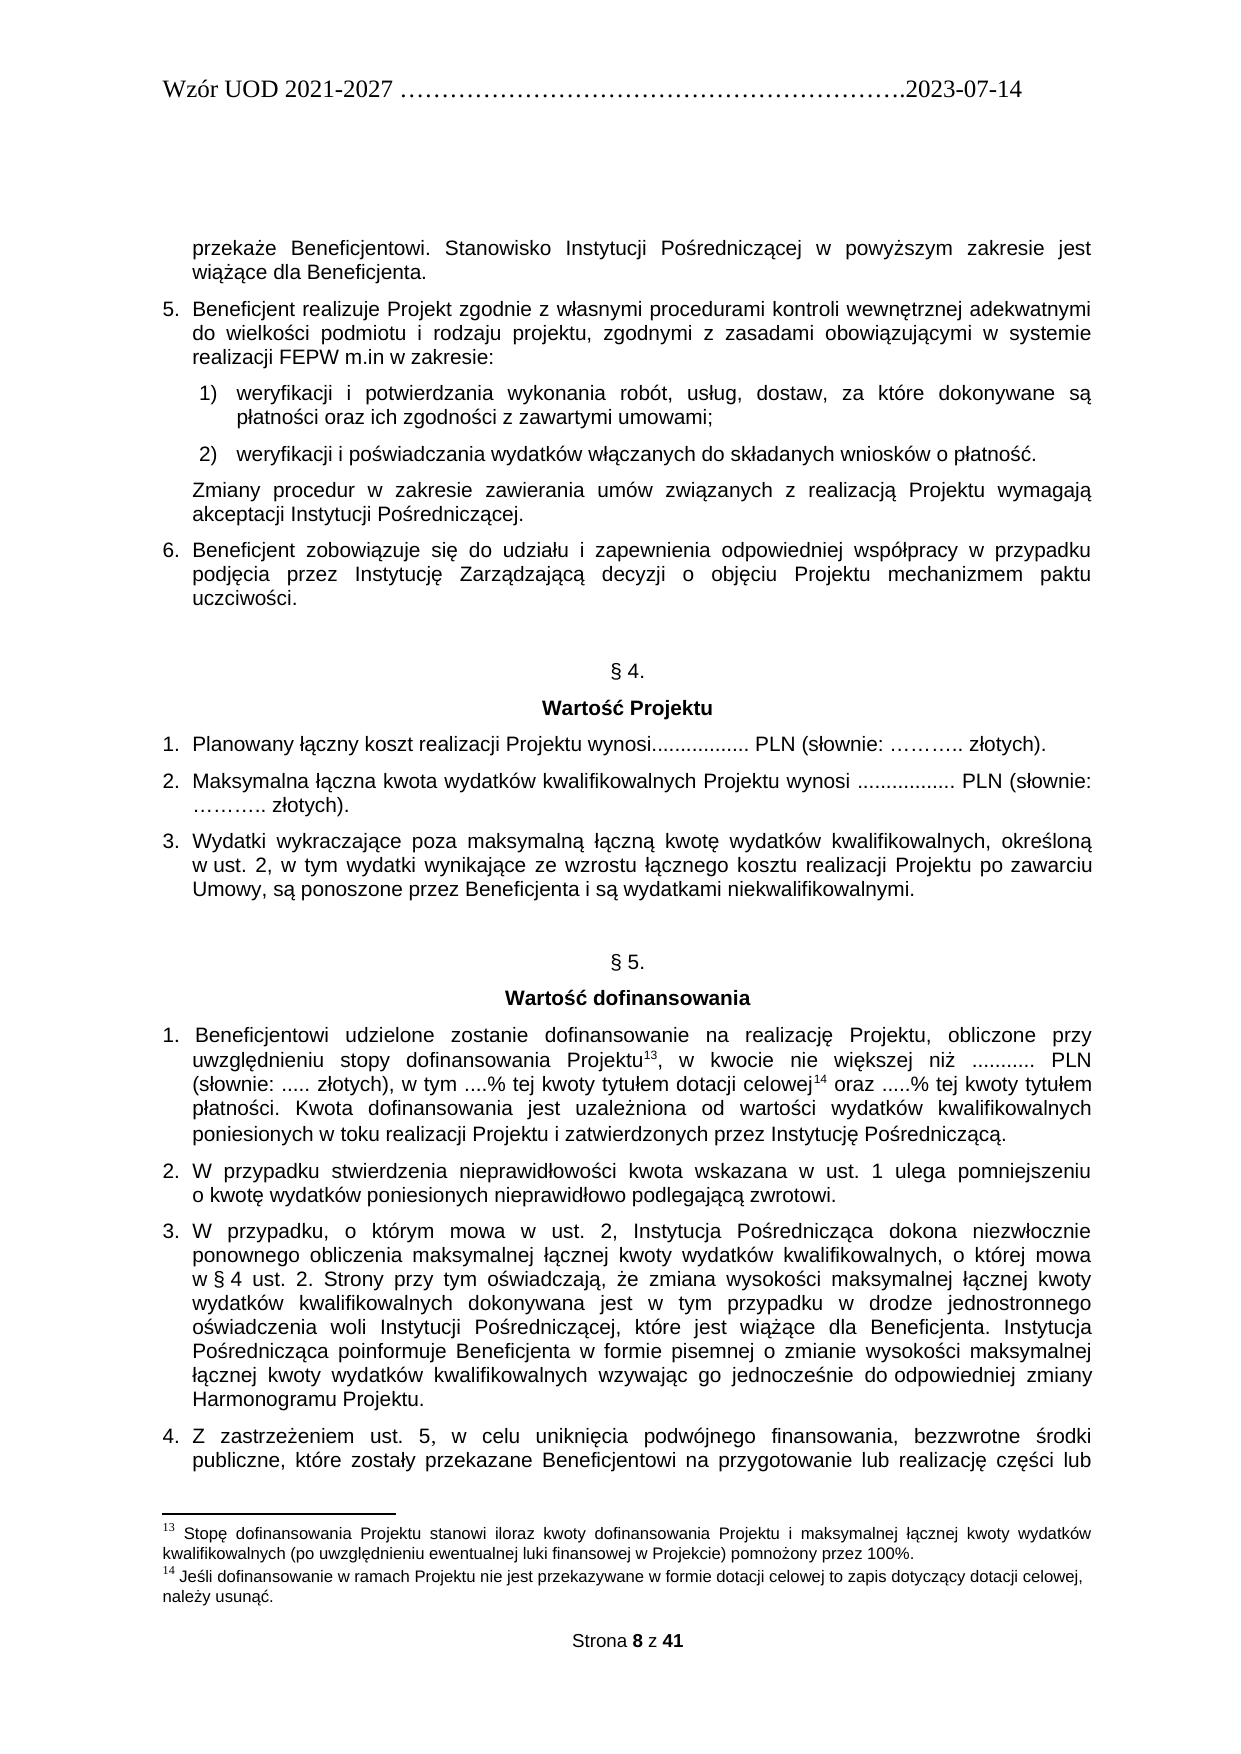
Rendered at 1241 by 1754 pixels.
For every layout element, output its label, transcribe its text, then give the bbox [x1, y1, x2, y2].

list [162, 236, 1092, 284]
list Beneficjent zobowiązuje się do udziału i zapewnienia odpowiedniej współpracy w przypadku podjęcia przez Instytucję Zarządzającą decyzji o objęciu Projektu mechanizmem paktu uczciwości. [162, 538, 1092, 610]
list Maksymalna łączna kwota wydatków kwalifikowalnych Projektu wynosi ................. PLN (słownie: ……….. złotych). [162, 768, 1092, 816]
list § 5. [162, 950, 1092, 974]
list weryfikacji i potwierdzania wykonania robót, usług, dostaw, za które dokonywane są płatności oraz ich zgodności z zawartymi umowami; [199, 381, 1092, 429]
list Wydatki wykraczające poza maksymalną łączną kwotę wydatków kwalifikowalnych, określoną w ust. 2, w tym wydatki wynikające ze wzrostu łącznego kosztu realizacji Projektu po zawarciu Umowy, są ponoszone przez Beneficjenta i są wydatkami niekwalifikowalnymi. [162, 829, 1092, 901]
text Zmiany procedur w zakresie zawierania umów związanych z realizacją Projektu wymagają akceptacji Instytucji Pośredniczącej. [192, 478, 1092, 526]
list W przypadku, o którym mowa w ust. 2, Instytucja Pośrednicząca dokona niezwłocznie ponownego obliczenia maksymalnej łącznej kwoty wydatków kwalifikowalnych, o której mowa w § 4 ust. 2. Strony przy tym oświadczają, że zmiana wysokości maksymalnej łącznej kwoty wydatków kwalifikowalnych dokonywana jest w tym przypadku w drodze jednostronnego oświadczenia woli Instytucji Pośredniczącej, które jest wiążące dla Beneficjenta. Instytucja Pośrednicząca poinformuje Beneficjenta w formie pisemnej o zmianie wysokości maksymalnej łącznej kwoty wydatków kwalifikowalnych wzywając go jednocześnie do odpowiedniej zmiany Harmonogramu Projektu. [162, 1219, 1092, 1411]
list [162, 1423, 1092, 1472]
text 1. Beneficjentowi udzielone zostanie dofinansowanie na realizację Projektu, obliczone przy uwzględnieniu stopy dofinansowania Projektu, w kwocie nie większej niż ........... PLN (słownie: ..... złotych), w tym ....% tej kwoty tytułem dotacji celowej oraz .....% tej kwoty tytułem płatności. Kwota dofinansowania jest uzależniona od wartości wydatków kwalifikowalnych poniesionych w toku realizacji Projektu i zatwierdzonych przez Instytucję Pośredniczącą. [162, 1023, 1092, 1146]
list Planowany łączny koszt realizacji Projektu wynosi................. PLN (słownie: ……….. złotych). [162, 732, 1092, 756]
list W przypadku stwierdzenia nieprawidłowości kwota wskazana w ust. 1 ulega pomniejszeniu o kwotę wydatków poniesionych nieprawidłowo podlegającą zwrotowi. [162, 1159, 1092, 1207]
text Wartość Projektu [162, 696, 1092, 719]
text § 4. [162, 659, 1092, 683]
list Beneficjent realizuje Projekt zgodnie z własnymi procedurami kontroli wewnętrznej adekwatnymi do wielkości podmiotu i rodzaju projektu, zgodnymi z zasadami obowiązującymi w systemie realizacji FEPW m.in w zakresie: [162, 297, 1092, 368]
list weryfikacji i poświadczania wydatków włączanych do składanych wniosków o płatność. [199, 441, 1092, 465]
text Wartość dofinansowania [162, 986, 1092, 1010]
